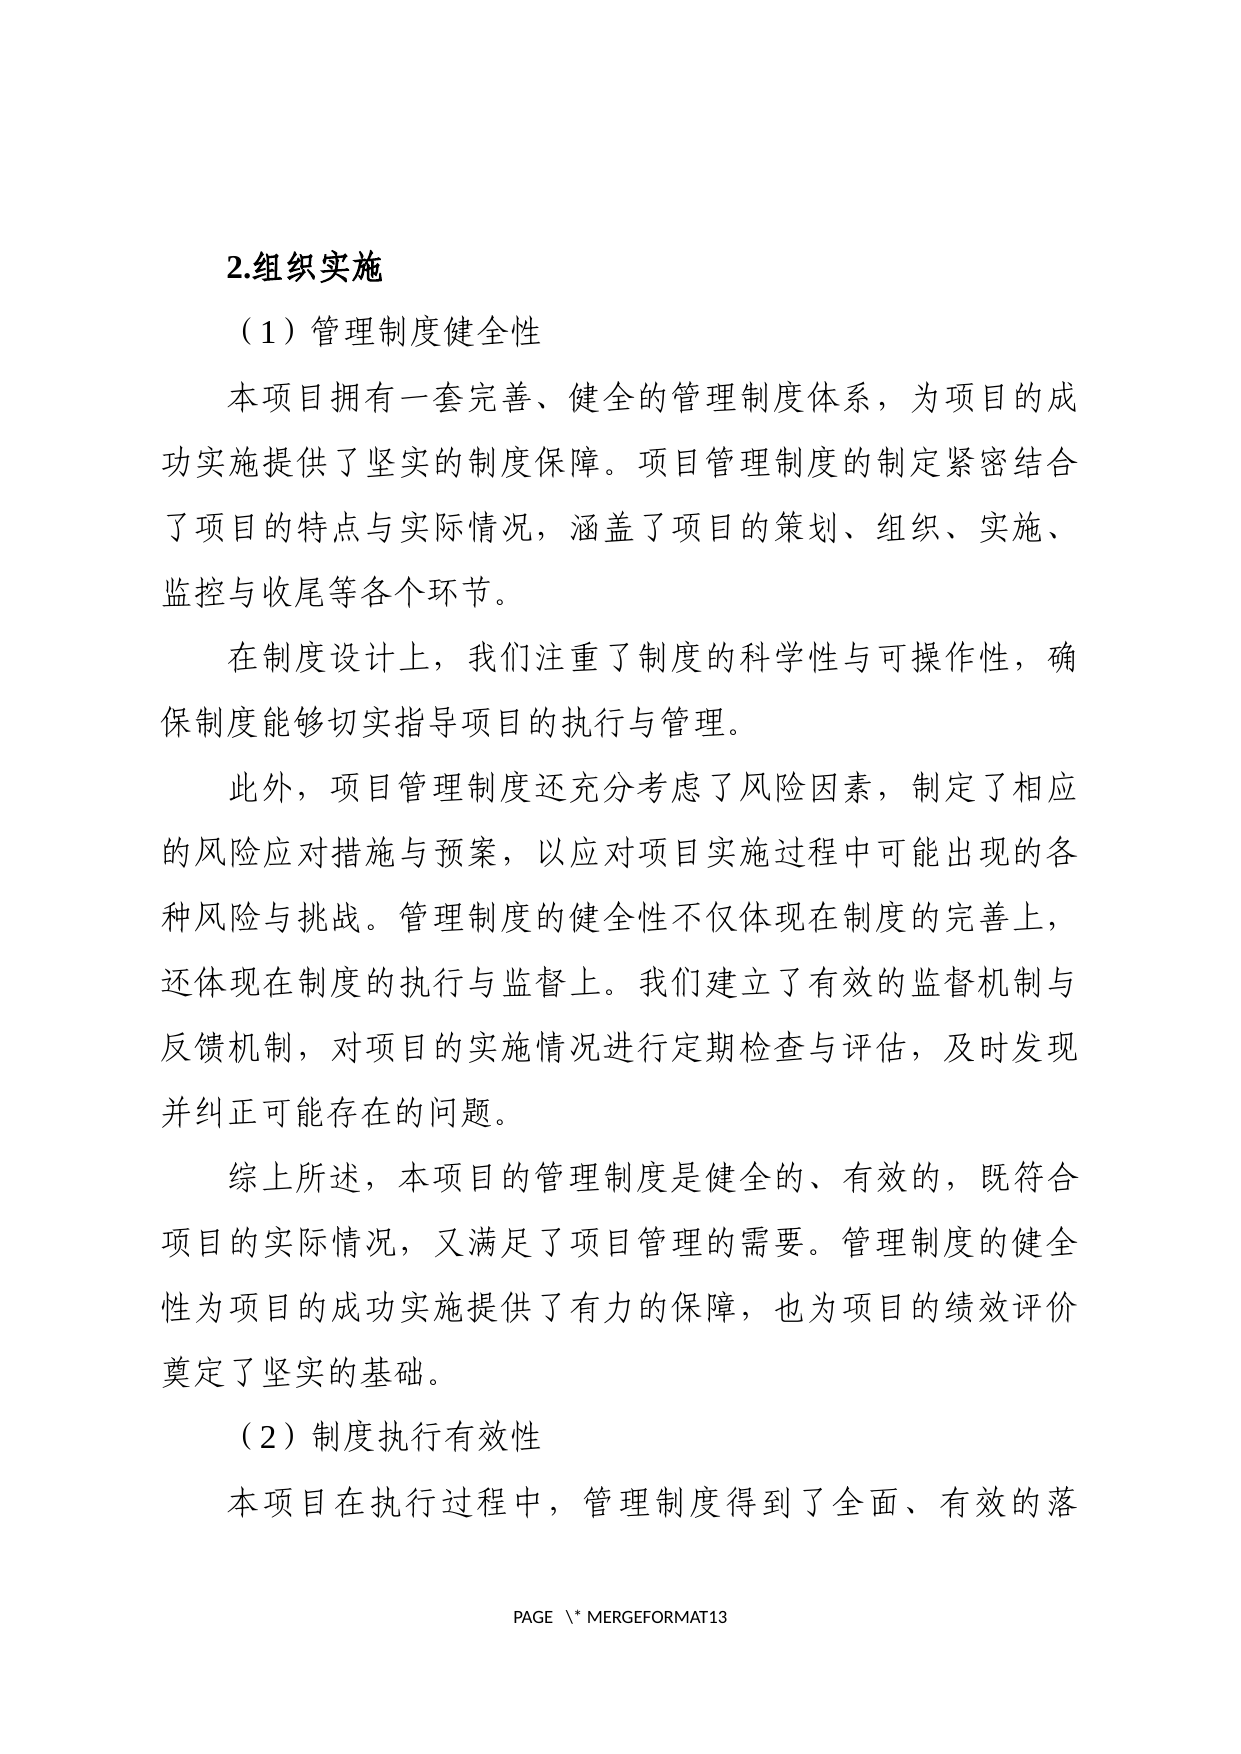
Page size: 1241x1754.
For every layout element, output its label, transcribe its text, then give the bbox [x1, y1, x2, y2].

text 2.组织实施 [159, 233, 1081, 298]
text 本项目拥有一套完善、健全的管理制度体系，为项目的成功实施提供了坚实的制度保障。项目管理制度的制定紧密结合了项目的特点与实际情况，涵盖了项目的策划、组织、实施、监控与收尾等各个环节。 [159, 363, 1081, 623]
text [159, 1468, 1081, 1533]
text 在制度设计上，我们注重了制度的科学性与可操作性，确保制度能够切实指导项目的执行与管理。 [159, 623, 1081, 753]
text 此外，项目管理制度还充分考虑了风险因素，制定了相应的风险应对措施与预案，以应对项目实施过程中可能出现的各种风险与挑战。管理制度的健全性不仅体现在制度的完善上，还体现在制度的执行与监督上。我们建立了有效的监督机制与反馈机制，对项目的实施情况进行定期检查与评估，及时发现并纠正可能存在的问题。 [159, 753, 1081, 1143]
text （1）管理制度健全性 [159, 298, 1081, 363]
text （2）制度执行有效性 [159, 1403, 1081, 1468]
text 综上所述，本项目的管理制度是健全的、有效的，既符合项目的实际情况，又满足了项目管理的需要。管理制度的健全性为项目的成功实施提供了有力的保障，也为项目的绩效评价奠定了坚实的基础。 [159, 1143, 1081, 1403]
